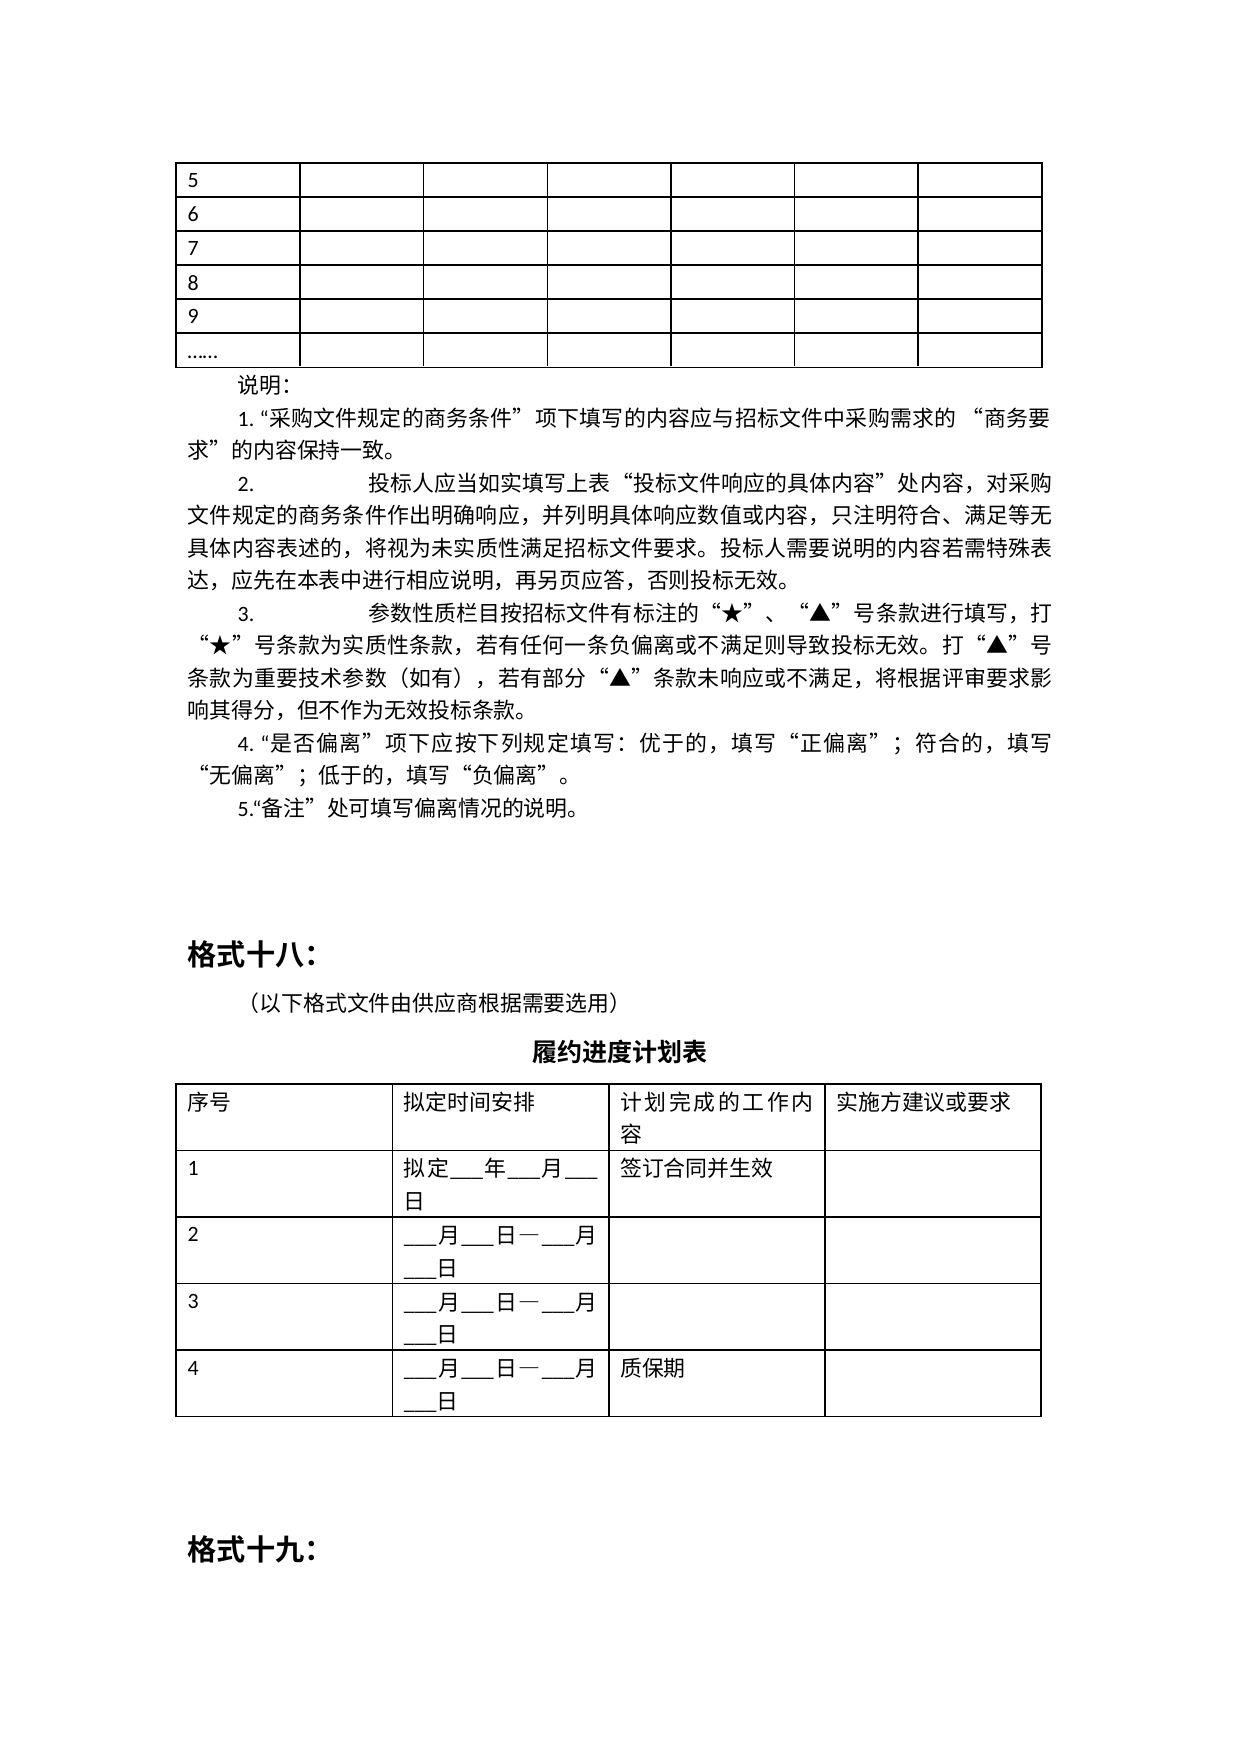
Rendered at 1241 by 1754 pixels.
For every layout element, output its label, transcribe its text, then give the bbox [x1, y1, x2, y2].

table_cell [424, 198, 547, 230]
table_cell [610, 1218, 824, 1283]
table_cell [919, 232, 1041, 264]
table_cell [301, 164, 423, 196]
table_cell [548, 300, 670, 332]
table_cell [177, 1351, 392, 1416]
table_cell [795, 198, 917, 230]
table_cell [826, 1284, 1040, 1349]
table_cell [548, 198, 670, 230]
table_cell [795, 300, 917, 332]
text 4. “是否偏离”项下应按下列规定填写：优于的，填写“正偏离”；符合的，填写“无偏离”；低于的，填写“负偏离”。 [187, 725, 1053, 790]
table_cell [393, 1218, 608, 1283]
text 说明： [187, 368, 1053, 400]
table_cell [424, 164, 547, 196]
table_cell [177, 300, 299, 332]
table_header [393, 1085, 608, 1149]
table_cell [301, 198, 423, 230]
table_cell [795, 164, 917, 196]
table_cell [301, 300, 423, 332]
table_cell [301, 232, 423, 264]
text 3. 参数性质栏目按招标文件有标注的“★”、“▲”号条款进行填写，打“★”号条款为实质性条款，若有任何一条负偏离或不满足则导致投标无效。打“▲”号条款为重要技术参数（如有），若有部分“▲”条款未响应或不满足，将根据评审要求影响其得分，但不作为无效投标条款。 [187, 595, 1053, 725]
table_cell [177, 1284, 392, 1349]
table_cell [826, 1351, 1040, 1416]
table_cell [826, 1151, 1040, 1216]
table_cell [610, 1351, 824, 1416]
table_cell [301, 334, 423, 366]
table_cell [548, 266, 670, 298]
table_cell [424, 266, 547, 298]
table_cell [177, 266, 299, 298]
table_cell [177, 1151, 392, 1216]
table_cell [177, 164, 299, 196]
text 格式十八： [187, 920, 1053, 985]
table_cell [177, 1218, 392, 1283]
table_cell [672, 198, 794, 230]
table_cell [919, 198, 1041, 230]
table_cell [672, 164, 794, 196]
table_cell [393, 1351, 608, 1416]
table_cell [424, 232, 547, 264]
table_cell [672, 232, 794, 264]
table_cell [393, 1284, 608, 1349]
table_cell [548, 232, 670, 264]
text 格式十九： [187, 1515, 1053, 1580]
text 履约进度计划表 [187, 1018, 1053, 1083]
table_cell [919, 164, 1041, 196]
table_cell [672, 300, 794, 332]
text 1. “采购文件规定的商务条件”项下填写的内容应与招标文件中采购需求的 “商务要求”的内容保持一致。 [187, 400, 1053, 465]
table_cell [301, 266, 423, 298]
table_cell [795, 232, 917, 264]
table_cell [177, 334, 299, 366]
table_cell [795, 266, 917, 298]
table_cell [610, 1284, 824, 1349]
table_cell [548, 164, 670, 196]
text 2. 投标人应当如实填写上表“投标文件响应的具体内容”处内容，对采购文件规定的商务条件作出明确响应，并列明具体响应数值或内容，只注明符合、满足等无具体内容表述的，将视为未实质性满足招标文件要求。投标人需要说明的内容若需特殊表达，应先在本表中进行相应说明，再另页应答，否则投标无效。 [187, 465, 1053, 595]
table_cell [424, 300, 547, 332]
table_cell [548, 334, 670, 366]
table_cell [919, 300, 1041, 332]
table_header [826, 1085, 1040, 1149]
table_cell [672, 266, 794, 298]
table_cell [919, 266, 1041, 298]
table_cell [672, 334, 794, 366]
text （以下格式文件由供应商根据需要选用） [187, 985, 1053, 1018]
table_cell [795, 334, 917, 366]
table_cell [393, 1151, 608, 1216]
text 5.“备注”处可填写偏离情况的说明。 [187, 790, 1053, 823]
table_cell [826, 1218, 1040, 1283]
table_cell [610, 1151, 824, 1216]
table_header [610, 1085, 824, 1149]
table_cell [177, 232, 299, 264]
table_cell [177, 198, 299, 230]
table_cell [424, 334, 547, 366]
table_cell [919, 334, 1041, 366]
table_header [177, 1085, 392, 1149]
